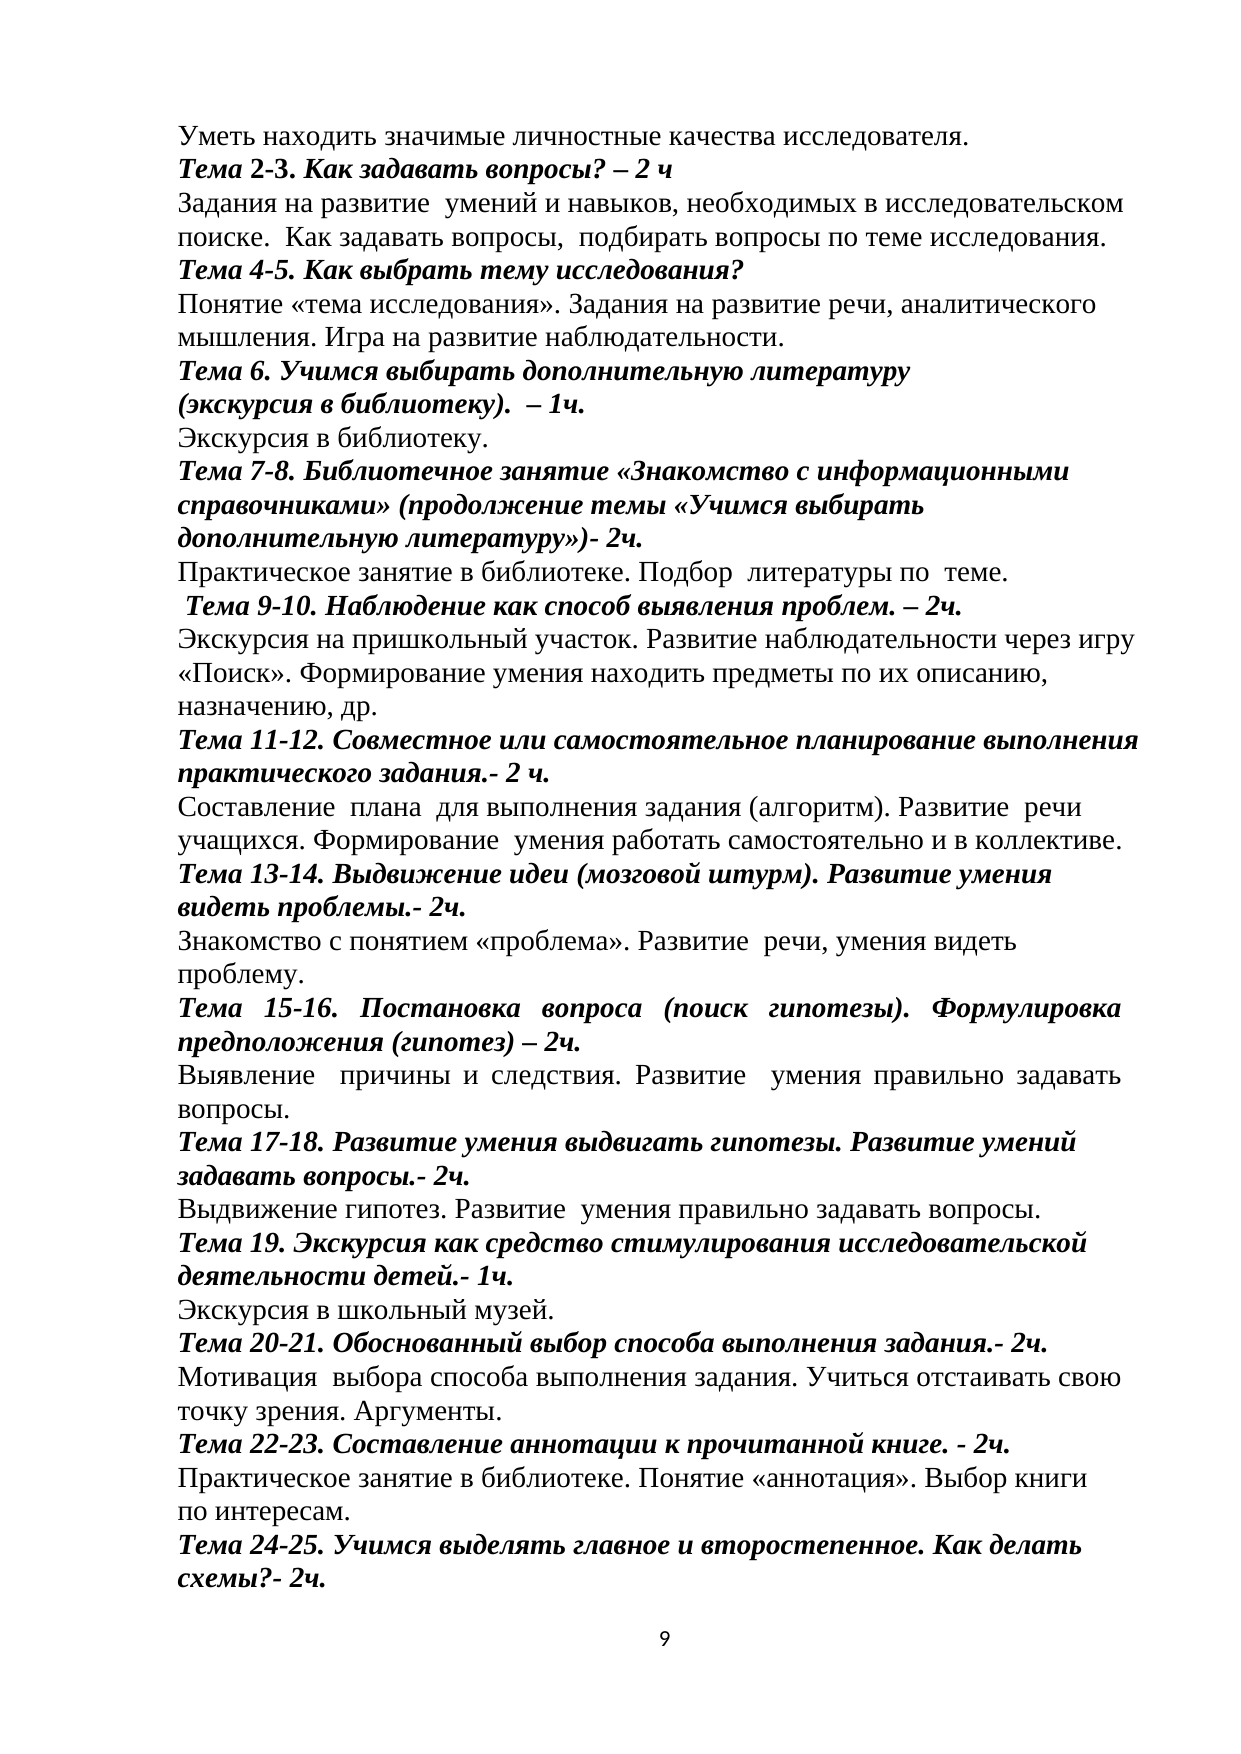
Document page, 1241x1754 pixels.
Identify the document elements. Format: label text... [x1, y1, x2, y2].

text Тема 9-10. Наблюдение как способ выявления проблем. – 2ч. [177, 588, 1152, 621]
text Выдвижение гипотез. Развитие умения правильно задавать вопросы. [177, 1191, 1122, 1225]
text Тема 13-14. Выдвижение идеи (мозговой штурм). Развитие умения видеть проблемы.- 2ч. [177, 856, 1152, 923]
text Понятие «тема исследования». Задания на развитие речи, аналитического мышления. Игра на развитие наблюдательности. [177, 286, 1152, 353]
text Тема 11-12. Совместное или самостоятельное планирование выполнения практического задания.- 2 ч. [177, 722, 1152, 789]
text Тема 4-5. Как выбрать тему исследования? [177, 252, 1152, 286]
text (экскурсия в библиотеку). – 1ч. [177, 386, 1152, 420]
text Тема 24-25. Учимся выделять главное и второстепенное. Как делать схемы?- 2ч. [177, 1527, 1152, 1594]
text Экскурсия в библиотеку. [177, 420, 1152, 453]
text Тема 20-21. Обоснованный выбор способа выполнения задания.- 2ч. [177, 1326, 1122, 1359]
text Уметь находить значимые личностные качества исследователя. [177, 118, 1152, 152]
text Выявление причины и следствия. Развитие умения правильно задавать вопросы. [177, 1057, 1122, 1124]
text Практическое занятие в библиотеке. Понятие «аннотация». Выбор книги по интересам. [177, 1460, 1122, 1527]
text Экскурсия на пришкольный участок. Развитие наблюдательности через игру «Поиск». Формирование умения находить предметы по их описанию, назначению, др. [177, 621, 1152, 722]
text Тема 19. Экскурсия как средство стимулирования исследовательской деятельности детей.- 1ч. [177, 1225, 1152, 1292]
text Задания на развитие умений и навыков, необходимых в исследовательском поиске. Как задавать вопросы, подбирать вопросы по теме исследования. [177, 185, 1152, 252]
text Практическое занятие в библиотеке. Подбор литературы по теме. [177, 554, 1152, 588]
text Тема 15-16. Постановка вопроса (поиск гипотезы). Формулировка предположения (гипотез) – 2ч. [177, 990, 1122, 1057]
text Составление плана для выполнения задания (алгоритм). Развитие речи учащихся. Формирование умения работать самостоятельно и в коллективе. [177, 789, 1152, 856]
text Тема 17-18. Развитие умения выдвигать гипотезы. Развитие умений задавать вопросы.- 2ч. [177, 1124, 1152, 1191]
text Экскурсия в школьный музей. [177, 1292, 1152, 1326]
text Мотивация выбора способа выполнения задания. Учиться отстаивать свою точку зрения. Аргументы. [177, 1359, 1122, 1426]
text Тема 6. Учимся выбирать дополнительную литературу [177, 353, 1152, 386]
text Тема 2-3. Как задавать вопросы? – 2 ч [177, 152, 1152, 185]
text Тема 7-8. Библиотечное занятие «Знакомство с информационными справочниками» (продолжение темы «Учимся выбирать дополнительную литературу»)- 2ч. [177, 453, 1152, 554]
text Знакомство с понятием «проблема». Развитие речи, умения видеть проблему. [177, 923, 1152, 990]
text Тема 22-23. Составление аннотации к прочитанной книге. - 2ч. [177, 1426, 1122, 1460]
